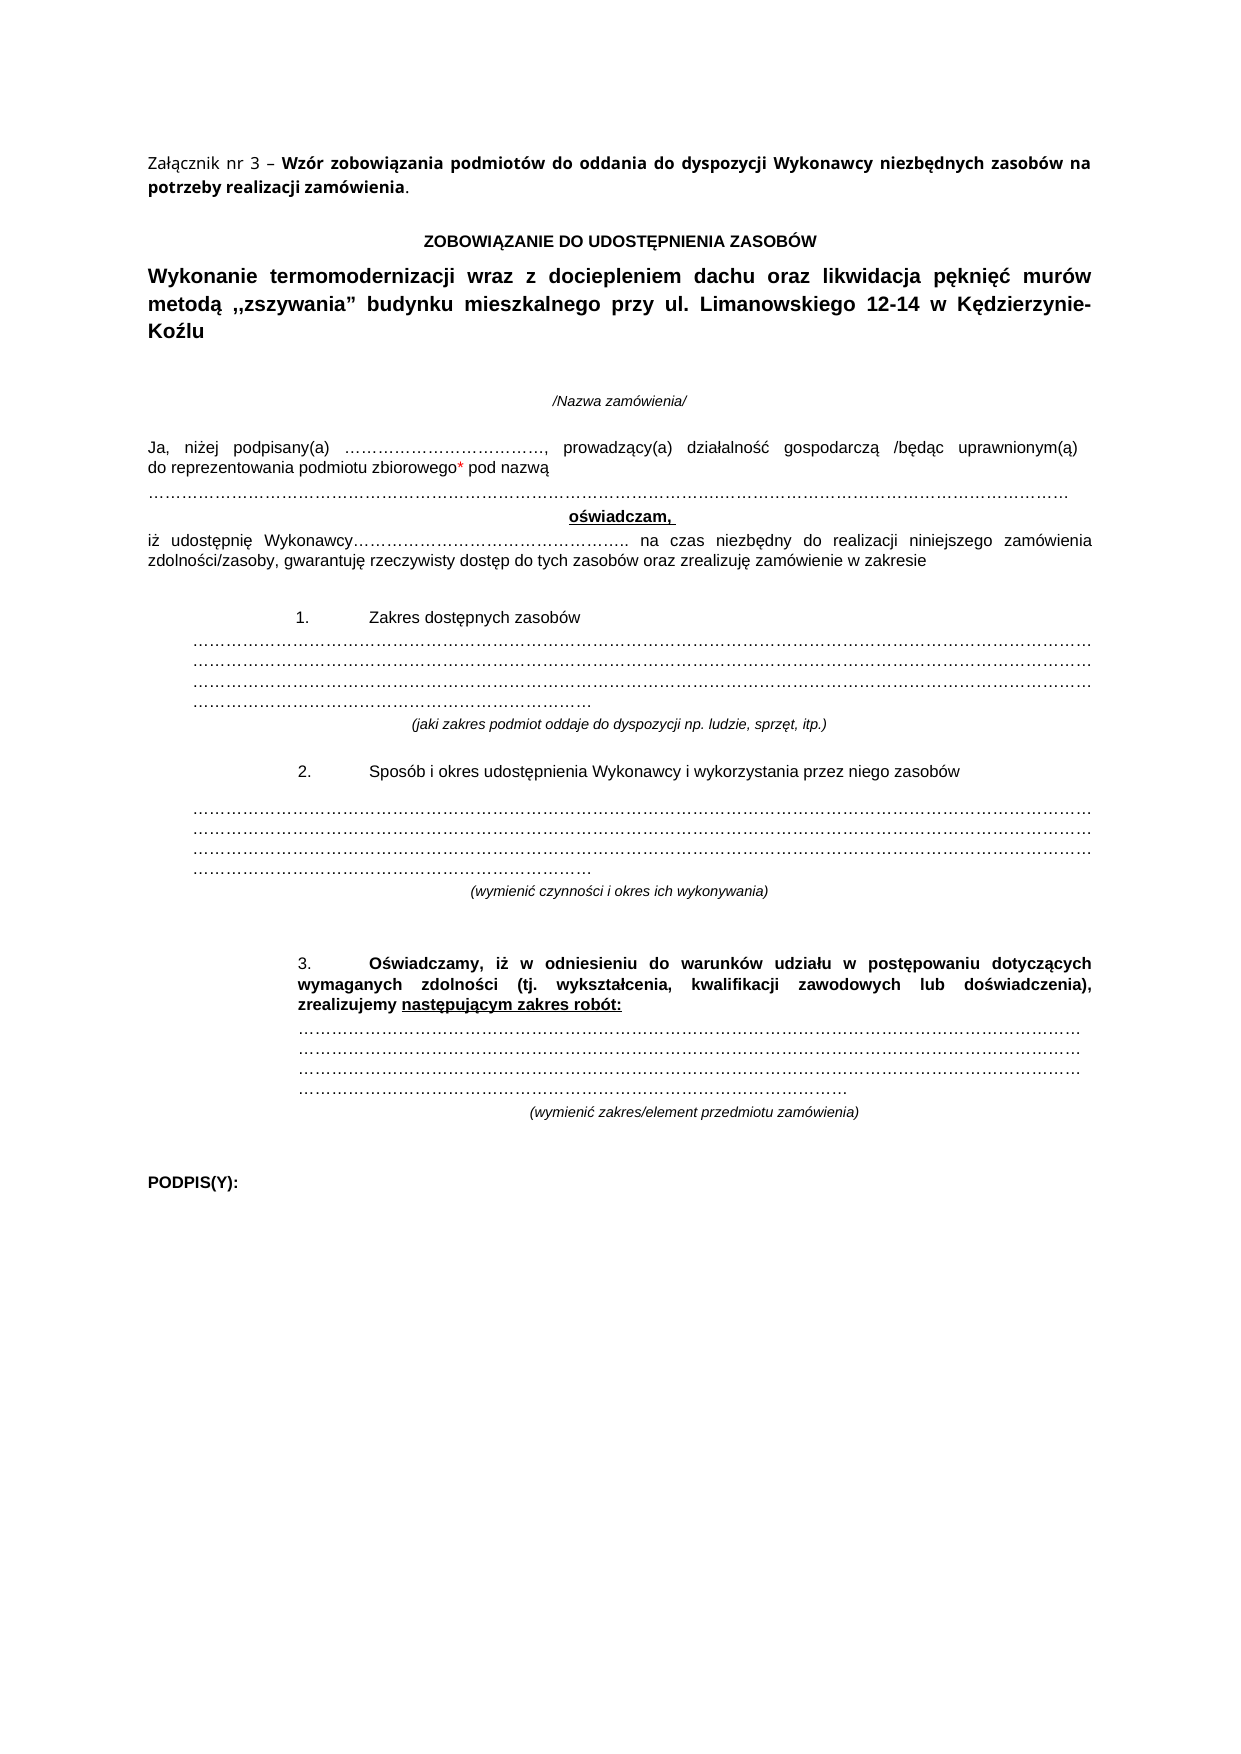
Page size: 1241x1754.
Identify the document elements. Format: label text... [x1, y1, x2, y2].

text ……………………………………………………………………………………………………………………………………………………………………………………………………………………………………………………………………………………………………………………………………………………………………………………………………………………………………………………………………………………………………………… [192, 798, 1093, 878]
text 1. Zakres dostępnych zasobów [221, 608, 1093, 627]
text ………………………………………………………………………………………….……………………………………………………… [148, 483, 1093, 502]
text ……………………………………………………………………………………………………………………………………………………………………………………………………………………………………………………………………………………………………………………………………………………………………………………………………………………………………………………………………………… [298, 1019, 1093, 1098]
text ……………………………………………………………………………………………………………………………………………………………………………………………………………………………………………………………………………………………………………………………………………………………………………………………………………………………………………………………………………………………………………… [192, 631, 1093, 711]
text oświadczam, [148, 507, 1093, 526]
text Wykonanie termomodernizacji wraz z dociepleniem dachu oraz likwidacja pęknięć murów metodą ,,zszywania” budynku mieszkalnego przy ul. Limanowskiego 12-14 w Kędzierzynie-Koźlu [148, 264, 1093, 343]
list Sposób i okres udostępnienia Wykonawcy i wykorzystania przez niego zasobów [298, 762, 1093, 781]
text Załącznik nr 3 – Wzór zobowiązania podmiotów do oddania do dyspozycji Wykonawcy niezbędnych zasobów na potrzeby realizacji zamówienia. [148, 152, 1093, 198]
text (wymienić zakres/element przedmiotu zamówienia) [298, 1103, 1093, 1120]
text (wymienić czynności i okres ich wykonywania) [148, 883, 1093, 900]
text PODPIS(Y): [148, 1173, 1093, 1192]
text Ja, niżej podpisany(a) ………………………………, prowadzący(a) działalność gospodarczą /będąc uprawnionym(ą) do reprezentowania podmiotu zbiorowego* pod nazwą [148, 438, 1093, 477]
text /Nazwa zamówienia/ [148, 393, 1093, 410]
text iż udostępnię Wykonawcy………………………………………….. na czas niezbędny do realizacji niniejszego zamówienia zdolności/zasoby, gwarantuję rzeczywisty dostęp do tych zasobów oraz zrealizuję zamówienie w zakresie [148, 531, 1093, 569]
text (jaki zakres podmiot oddaje do dyspozycji np. ludzie, sprzęt, itp.) [148, 716, 1093, 732]
list Oświadczamy, iż w odniesieniu do warunków udziału w postępowaniu dotyczących wymaganych zdolności (tj. wykształcenia, kwalifikacji zawodowych lub doświadczenia), zrealizujemy następującym zakres robót: [298, 954, 1093, 1013]
text ZOBOWIĄZANIE DO UDOSTĘPNIENIA ZASOBÓW [148, 231, 1093, 251]
